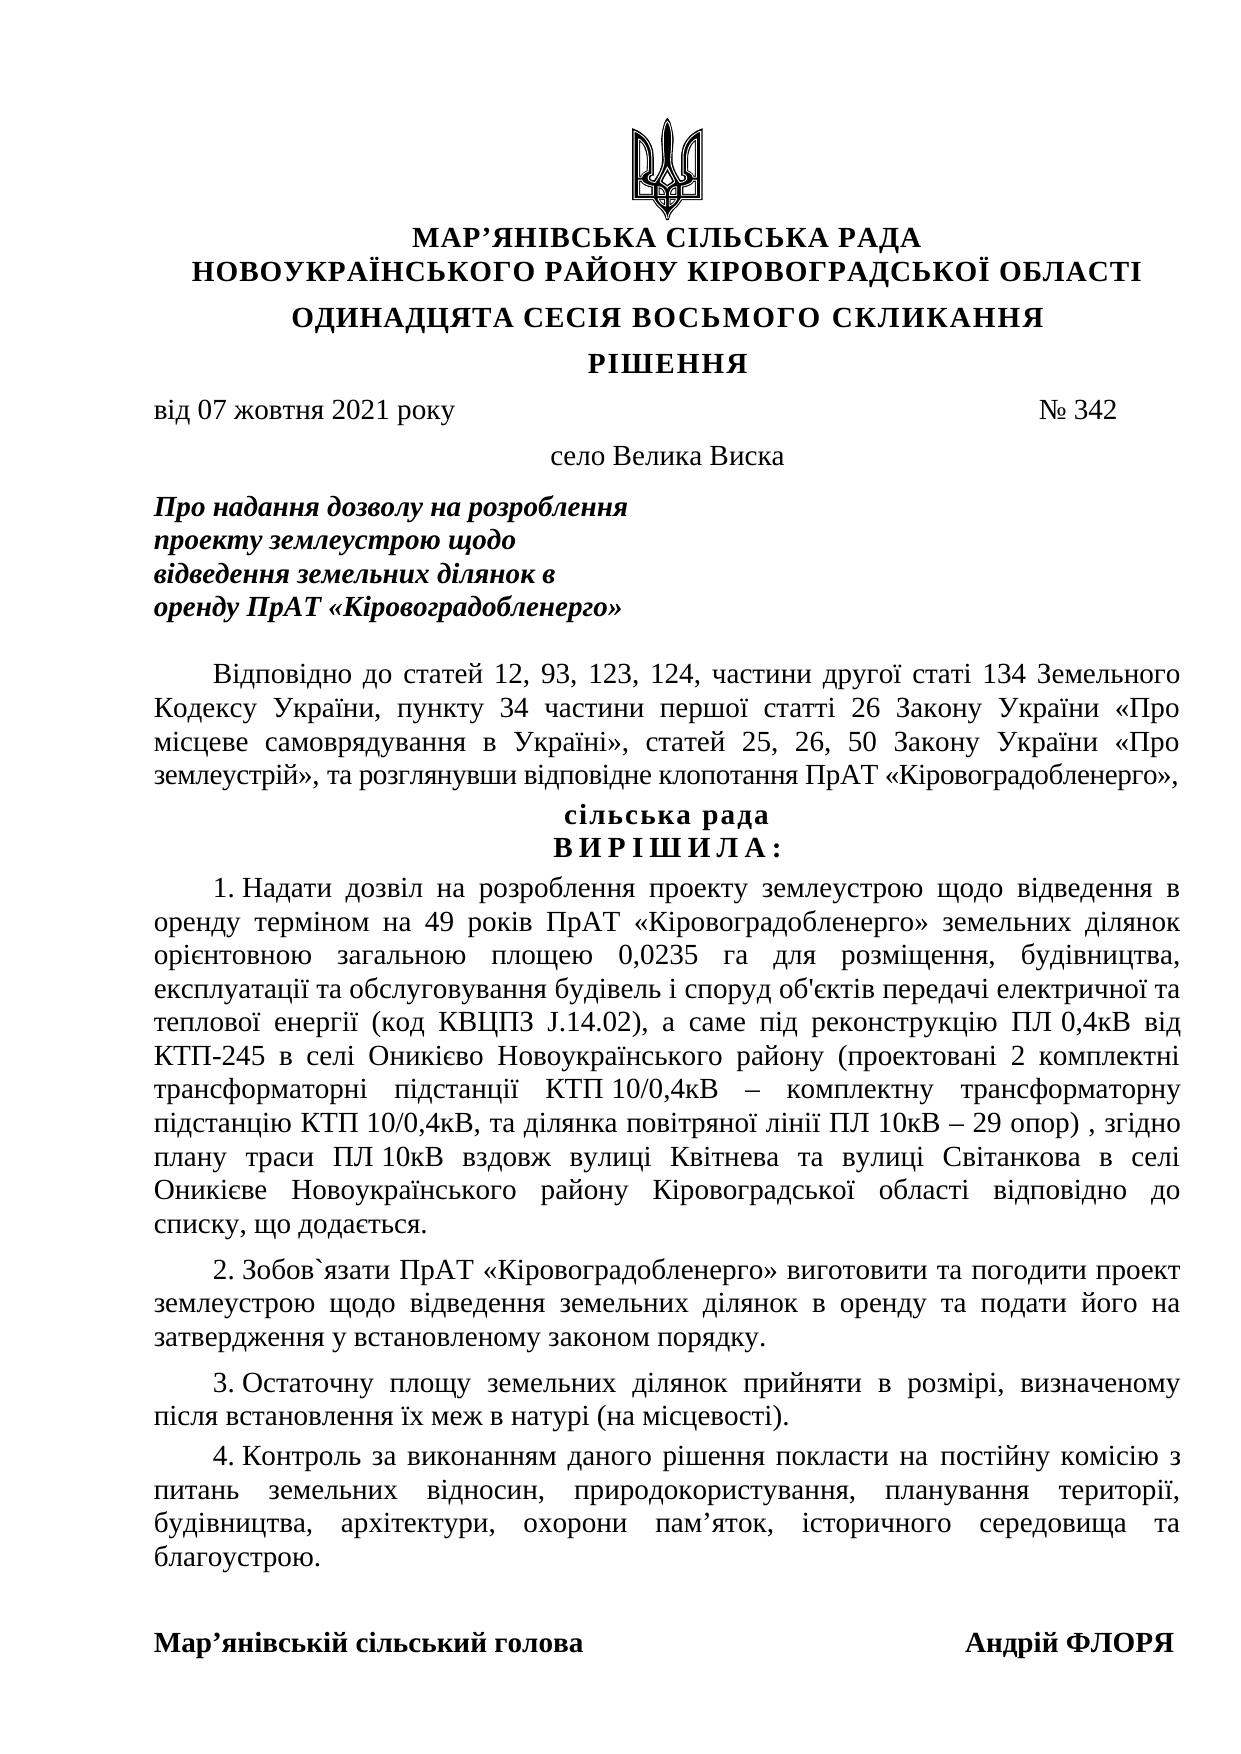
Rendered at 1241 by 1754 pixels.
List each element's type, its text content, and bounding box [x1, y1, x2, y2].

text ОДИНАДЦЯТА СЕСІЯ ВОСЬМОГО СКЛИКАННЯ [153, 300, 1181, 333]
text село Велика Виска [153, 438, 1181, 471]
text 1. Надати дозвіл на розроблення проекту землеустрою щодо відведення в оренду терміном на 49 років ПрАТ «Кіровоградобленерго» земельних ділянок орієнтовною загальною площею 0,0235 га для розміщення, будівництва, експлуатації та обслуговування будівель і споруд об'єктів передачі електричної та теплової енергії (код КВЦПЗ J.14.02), а саме під реконструкцію ПЛ 0,4кВ від КТП-245 в селі Оникієво Новоукраїнського району (проектовані 2 комплектні трансформаторні підстанції КТП 10/0,4кВ – комплектну трансформаторну підстанцію КТП 10/0,4кВ, та ділянка повітряної лінії ПЛ 10кВ – 29 опор) , згідно плану траси ПЛ 10кВ вздовж вулиці Квітнева та вулиці Світанкова в селі Оникієве Новоукраїнського району Кіровоградської області відповідно до списку, що додається. [153, 870, 1181, 1239]
text Мар’янівській сільський голова Андрій ФЛОРЯ [153, 1625, 1181, 1658]
text 3. Остаточну площу земельних ділянок прийняти в розмірі, визначеному після встановлення їх меж в натурі (на місцевості). [153, 1365, 1181, 1432]
text РІШЕННЯ [153, 346, 1181, 379]
text 4. Контроль за виконанням даного рішення покласти на постійну комісію з питань земельних відносин, природокористування, планування території, будівництва, архітектури, охорони пам’яток, історичного середовища та благоустрою. [153, 1438, 1181, 1572]
text від 07 жовтня 2021 року № 342 [153, 392, 1181, 425]
text Відповідно до статей 12, 93, 123, 124, частини другої статі 134 Земельного Кодексу України, пункту 34 частини першої статті 26 Закону України «Про місцеве самоврядування в Україні», статей 25, 26, 50 Закону України «Про землеустрій», та розглянувши відповідне клопотання ПрАТ «Кіровоградобленерго», [153, 657, 1181, 791]
text 2. Зобов`язати ПрАТ «Кіровоградобленерго» виготовити та погодити проект землеустрою щодо відведення земельних ділянок в оренду та подати його на затвердження у встановленому законом порядку. [153, 1252, 1181, 1352]
text сільська рада ВИРІШИЛА: [153, 797, 1181, 864]
text МАР’ЯНІВСЬКА СІЛЬСЬКА РАДА НОВОУКРАЇНСЬКОГО РАЙОНУ КІРОВОГРАДСЬКОЇ ОБЛАСТІ [153, 118, 1181, 287]
text Про надання дозволу на розроблення проекту землеустрою щодо відведення земельних ділянок в оренду ПрАТ «Кіровоградобленерго» [153, 489, 641, 623]
